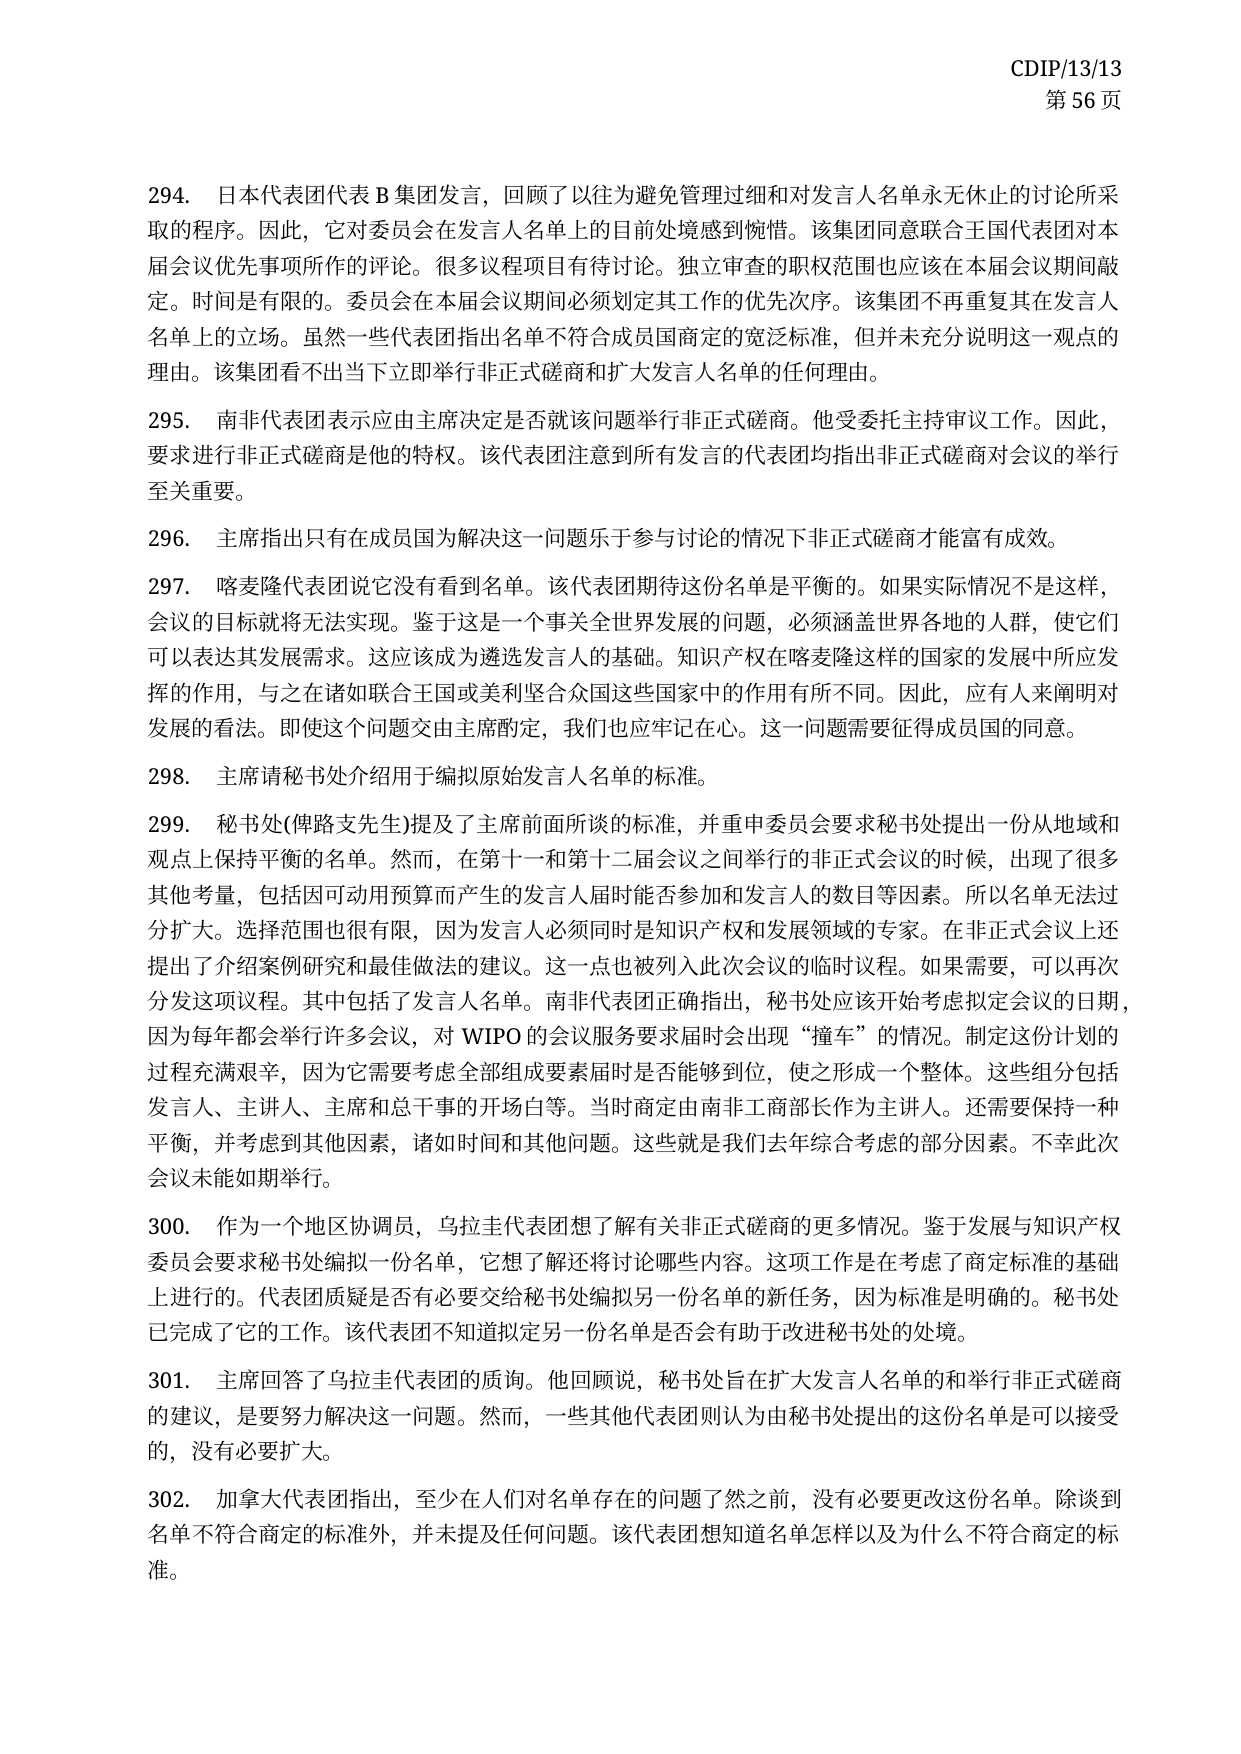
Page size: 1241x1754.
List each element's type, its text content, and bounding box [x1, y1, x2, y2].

list 主席指出只有在成员国为解决这一问题乐于参与讨论的情况下非正式磋商才能富有成效。 [148, 518, 1122, 553]
list 加拿大代表团指出，至少在人们对名单存在的问题了然之前，没有必要更改这份名单。除谈到名单不符合商定的标准外，并未提及任何问题。该代表团想知道名单怎样以及为什么不符合商定的标准。 [148, 1478, 1122, 1584]
list 日本代表团代表B集团发言，回顾了以往为避免管理过细和对发言人名单永无休止的讨论所采取的程序。因此，它对委员会在发言人名单上的目前处境感到惋惜。该集团同意联合王国代表团对本届会议优先事项所作的评论。很多议程项目有待讨论。独立审查的职权范围也应该在本届会议期间敲定。时间是有限的。委员会在本届会议期间必须划定其工作的优先次序。该集团不再重复其在发言人名单上的立场。虽然一些代表团指出名单不符合成员国商定的宽泛标准，但并未充分说明这一观点的理由。该集团看不出当下立即举行非正式磋商和扩大发言人名单的任何理由。 [148, 174, 1122, 387]
list 主席请秘书处介绍用于编拟原始发言人名单的标准。 [148, 755, 1122, 791]
list 南非代表团表示应由主席决定是否就该问题举行非正式磋商。他受委托主持审议工作。因此，要求进行非正式磋商是他的特权。该代表团注意到所有发言的代表团均指出非正式磋商对会议的举行至关重要。 [148, 399, 1122, 505]
list 秘书处(俾路支先生)提及了主席前面所谈的标准，并重申委员会要求秘书处提出一份从地域和观点上保持平衡的名单。然而，在第十一和第十二届会议之间举行的非正式会议的时候，出现了很多其他考量，包括因可动用预算而产生的发言人届时能否参加和发言人的数目等因素。所以名单无法过分扩大。选择范围也很有限，因为发言人必须同时是知识产权和发展领域的专家。在非正式会议上还提出了介绍案例研究和最佳做法的建议。这一点也被列入此次会议的临时议程。如果需要，可以再次分发这项议程。其中包括了发言人名单。南非代表团正确指出，秘书处应该开始考虑拟定会议的日期，因为每年都会举行许多会议，对WIPO的会议服务要求届时会出现“撞车”的情况。制定这份计划的过程充满艰辛，因为它需要考虑全部组成要素届时是否能够到位，使之形成一个整体。这些组分包括发言人、主讲人、主席和总干事的开场白等。当时商定由南非工商部长作为主讲人。还需要保持一种平衡，并考虑到其他因素，诸如时间和其他问题。这些就是我们去年综合考虑的部分因素。不幸此次会议未能如期举行。 [148, 803, 1122, 1193]
list 喀麦隆代表团说它没有看到名单。该代表团期待这份名单是平衡的。如果实际情况不是这样，会议的目标就将无法实现。鉴于这是一个事关全世界发展的问题，必须涵盖世界各地的人群，使它们可以表达其发展需求。这应该成为遴选发言人的基础。知识产权在喀麦隆这样的国家的发展中所应发挥的作用，与之在诸如联合王国或美利坚合众国这些国家中的作用有所不同。因此，应有人来阐明对发展的看法。即使这个问题交由主席酌定，我们也应牢记在心。这一问题需要征得成员国的同意。 [148, 566, 1122, 743]
list 主席回答了乌拉圭代表团的质询。他回顾说，秘书处旨在扩大发言人名单的和举行非正式磋商的建议，是要努力解决这一问题。然而，一些其他代表团则认为由秘书处提出的这份名单是可以接受的，没有必要扩大。 [148, 1359, 1122, 1466]
list 作为一个地区协调员，乌拉圭代表团想了解有关非正式磋商的更多情况。鉴于发展与知识产权委员会要求秘书处编拟一份名单，它想了解还将讨论哪些内容。这项工作是在考虑了商定标准的基础上进行的。代表团质疑是否有必要交给秘书处编拟另一份名单的新任务，因为标准是明确的。秘书处已完成了它的工作。该代表团不知道拟定另一份名单是否会有助于改进秘书处的处境。 [148, 1205, 1122, 1347]
